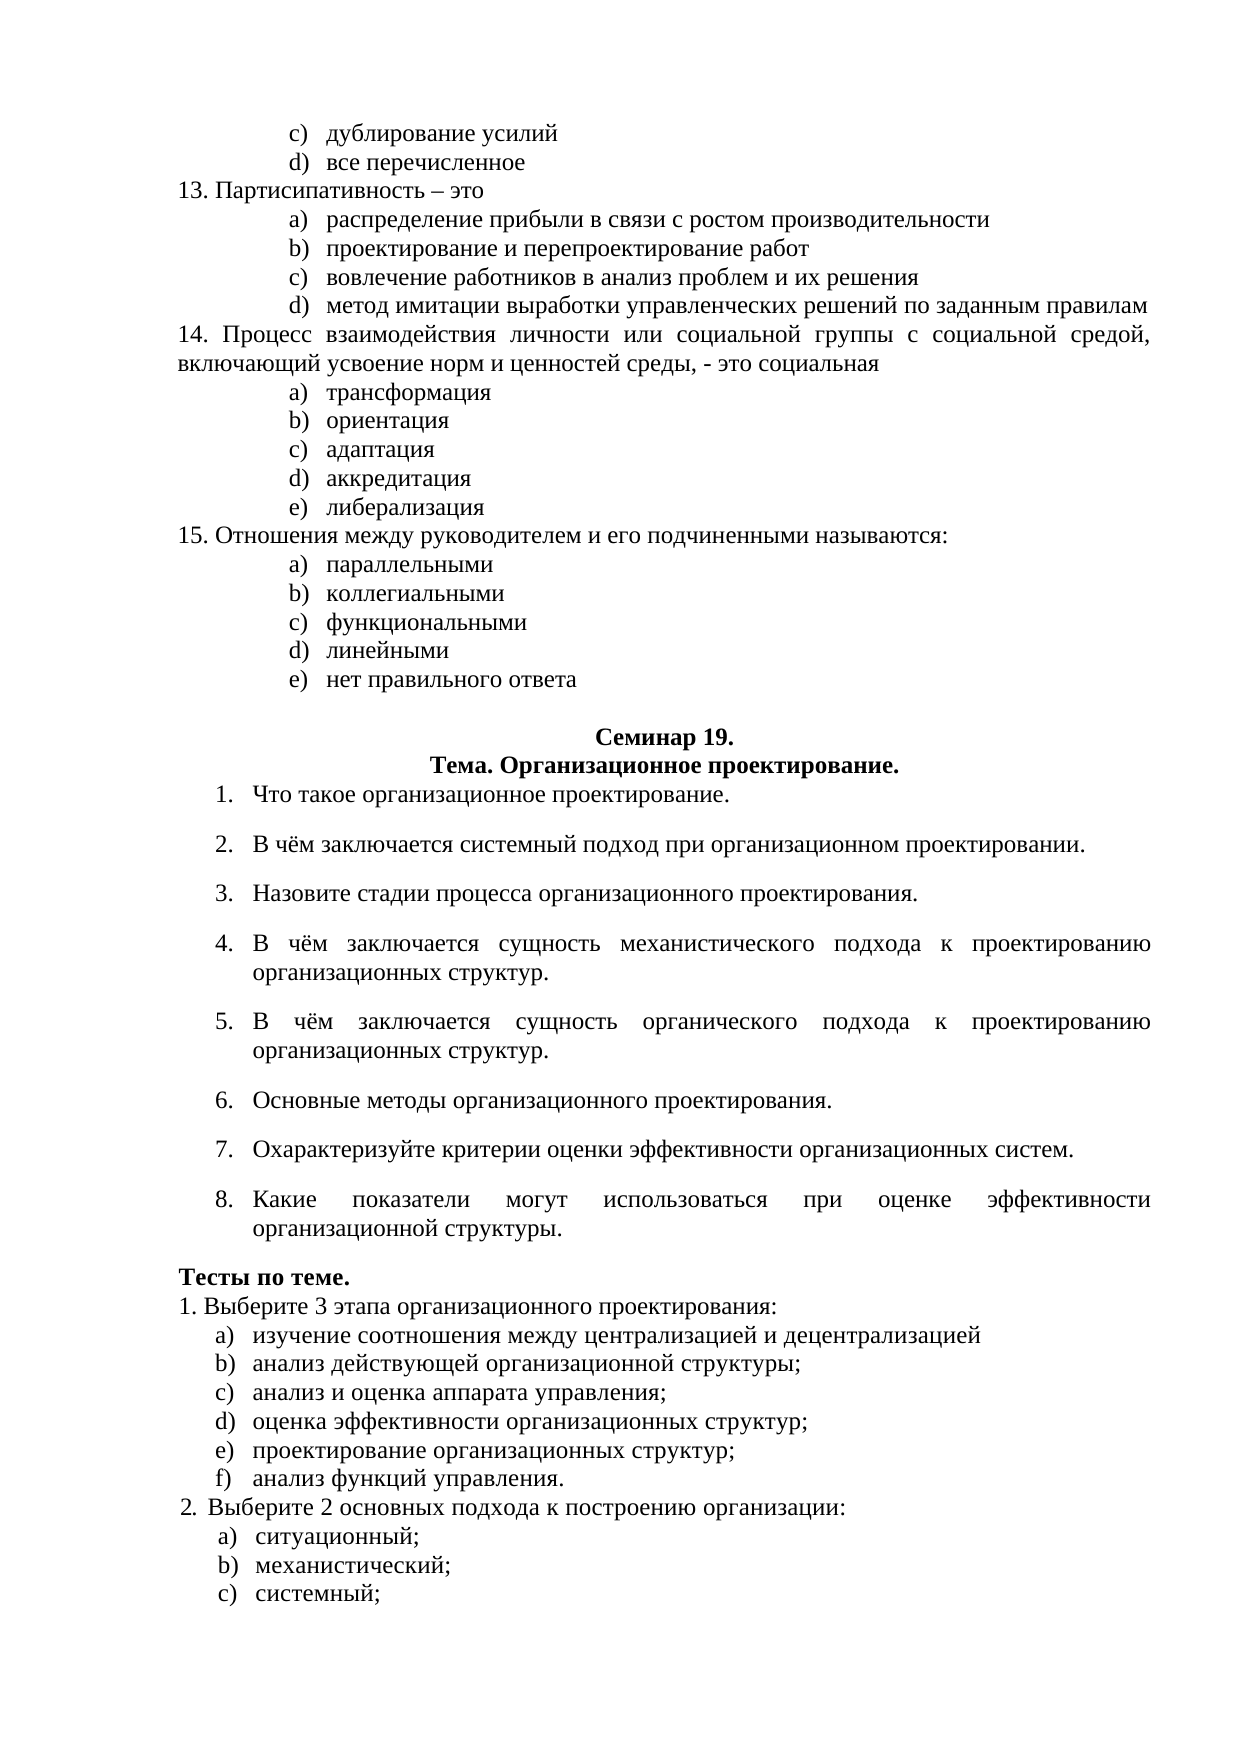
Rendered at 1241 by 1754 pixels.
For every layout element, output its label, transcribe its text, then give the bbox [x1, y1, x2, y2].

list нет правильного ответа [288, 664, 1152, 693]
list анализ и оценка аппарата управления; [215, 1377, 1152, 1406]
list функциональными [288, 607, 1152, 636]
list Основные методы организационного проектирования. [215, 1085, 1152, 1113]
list В чём заключается сущность органического подхода к проектированию организационных структур. [215, 1006, 1152, 1064]
list Что такое организационное проектирование. [215, 779, 1152, 808]
list проектирование организационных структур; [215, 1435, 1152, 1463]
list Назовите стадии процесса организационного проектирования. [215, 878, 1152, 907]
text Тема. Организационное проектирование. [177, 751, 1152, 779]
list Какие показатели могут использоваться при оценке эффективности организационной структуры. [215, 1184, 1152, 1241]
list дублирование усилий [288, 118, 1152, 147]
list ориентация [288, 406, 1152, 434]
list изучение соотношения между централизацией и децентрализацией [215, 1320, 1152, 1348]
text Тесты по теме. [178, 1262, 892, 1291]
list метод имитации выработки управленческих решений по заданным правилам [288, 291, 1152, 319]
text Семинар 19. [177, 722, 1152, 751]
list В чём заключается системный подход при организационном проектировании. [215, 829, 1152, 858]
text 15. Отношения между руководителем и его подчиненными называются: [177, 521, 1152, 549]
text 14. Процесс взаимодействия личности или социальной группы с социальной средой, включающий усвоение норм и ценностей среды, - это социальная [177, 319, 1152, 377]
text 1. Выберите 3 этапа организационного проектирования: [178, 1291, 892, 1320]
list вовлечение работников в анализ проблем и их решения [288, 262, 1152, 291]
list либерализация [288, 492, 1152, 521]
list оценка эффективности организационных структур; [215, 1406, 1152, 1435]
list В чём заключается сущность механистического подхода к проектированию организационных структур. [215, 928, 1152, 986]
list проектирование и перепроектирование работ [288, 233, 1152, 262]
list коллегиальными [288, 578, 1152, 607]
list ситуационный; [218, 1521, 1152, 1550]
list трансформация [288, 377, 1152, 406]
list линейными [288, 636, 1152, 664]
list анализ функций управления. [215, 1463, 1152, 1492]
list Охарактеризуйте критерии оценки эффективности организационных систем. [215, 1134, 1152, 1163]
text 13. Партисипативность – это [177, 176, 1152, 204]
list все перечисленное [288, 147, 1152, 176]
text 2. Выберите 2 основных подхода к построению организации: [180, 1492, 1152, 1521]
list параллельными [288, 549, 1152, 578]
list аккредитация [288, 463, 1152, 492]
list распределение прибыли в связи с ростом производительности [288, 204, 1152, 233]
list адаптация [288, 434, 1152, 463]
list системный; [218, 1578, 1152, 1607]
list механистический; [218, 1550, 1152, 1578]
list анализ действующей организационной структуры; [215, 1348, 1152, 1377]
